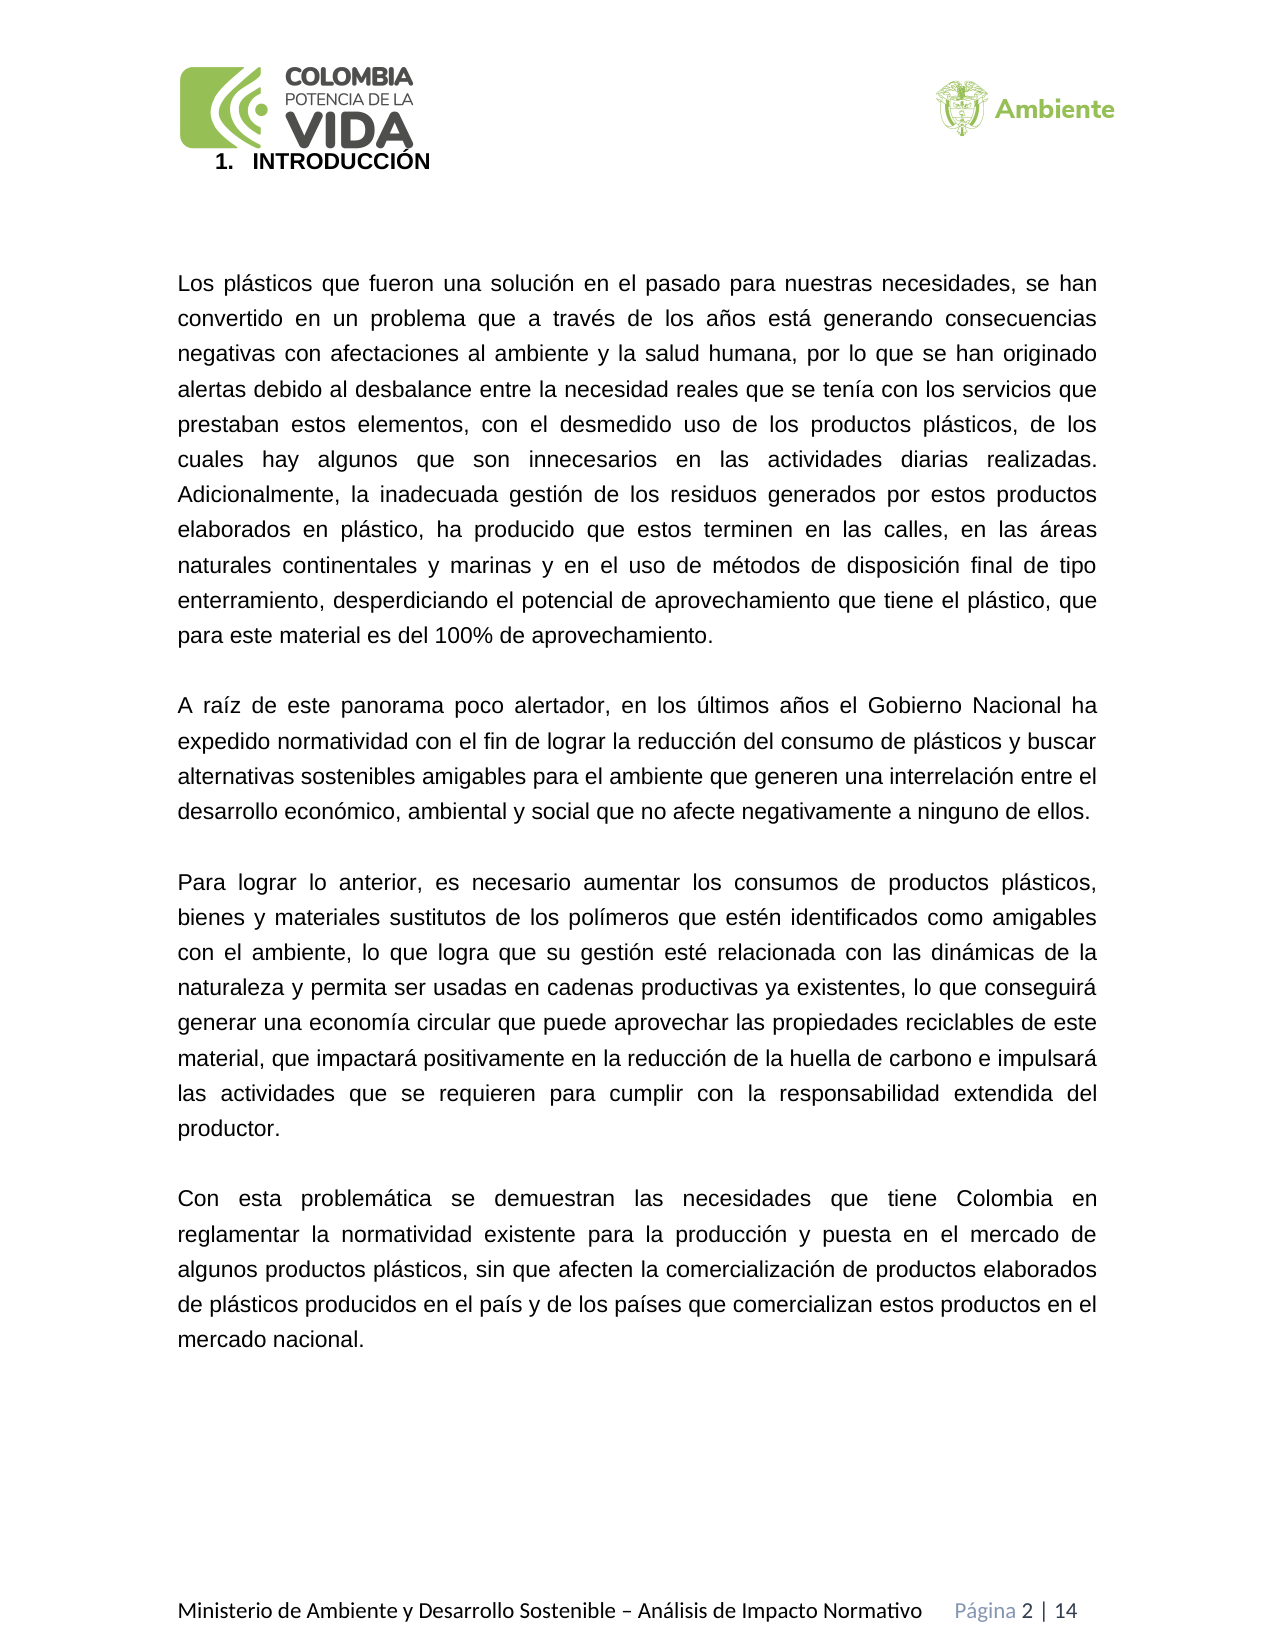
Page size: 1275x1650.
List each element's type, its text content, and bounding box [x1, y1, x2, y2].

text Para lograr lo anterior, es necesario aumentar los consumos de productos plásticos, bienes y materiales sustitutos de los polímeros que estén identificados como amigables con el ambiente, lo que logra que su gestión esté relacionada con las dinámicas de la naturaleza y permita ser usadas en cadenas productivas ya existentes, lo que conseguirá generar una economía circular que puede aprovechar las propiedades reciclables de este material, que impactará positivamente en la reducción de la huella de carbono e impulsará las actividades que se requieren para cumplir con la responsabilidad extendida del productor. [177, 859, 1098, 1141]
text Con esta problemática se demuestran las necesidades que tiene Colombia en reglamentar la normatividad existente para la producción y puesta en el mercado de algunos productos plásticos, sin que afecten la comercialización de productos elaborados de plásticos producidos en el país y de los países que comercializan estos productos en el mercado nacional. [177, 1176, 1098, 1352]
text A raíz de este panorama poco alertador, en los últimos años el Gobierno Nacional ha expedido normatividad con el fin de lograr la reducción del consumo de plásticos y buscar alternativas sostenibles amigables para el ambiente que generen una interrelación entre el desarrollo económico, ambiental y social que no afecte negativamente a ninguno de ellos. [177, 683, 1098, 824]
text Los plásticos que fueron una solución en el pasado para nuestras necesidades, se han convertido en un problema que a través de los años está generando consecuencias negativas con afectaciones al ambiente y la salud humana, por lo que se han originado alertas debido al desbalance entre la necesidad reales que se tenía con los servicios que prestaban estos elementos, con el desmedido uso de los productos plásticos, de los cuales hay algunos que son innecesarios en las actividades diarias realizadas. Adicionalmente, la inadecuada gestión de los residuos generados por estos productos elaborados en plástico, ha producido que estos terminen en las calles, en las áreas naturales continentales y marinas y en el uso de métodos de disposición final de tipo enterramiento, desperdiciando el potencial de aprovechamiento que tiene el plástico, que para este material es del 100% de aprovechamiento. [177, 261, 1098, 648]
picture [3, 1, 1275, 1324]
subtitle INTRODUCCIÓN [215, 148, 1098, 174]
